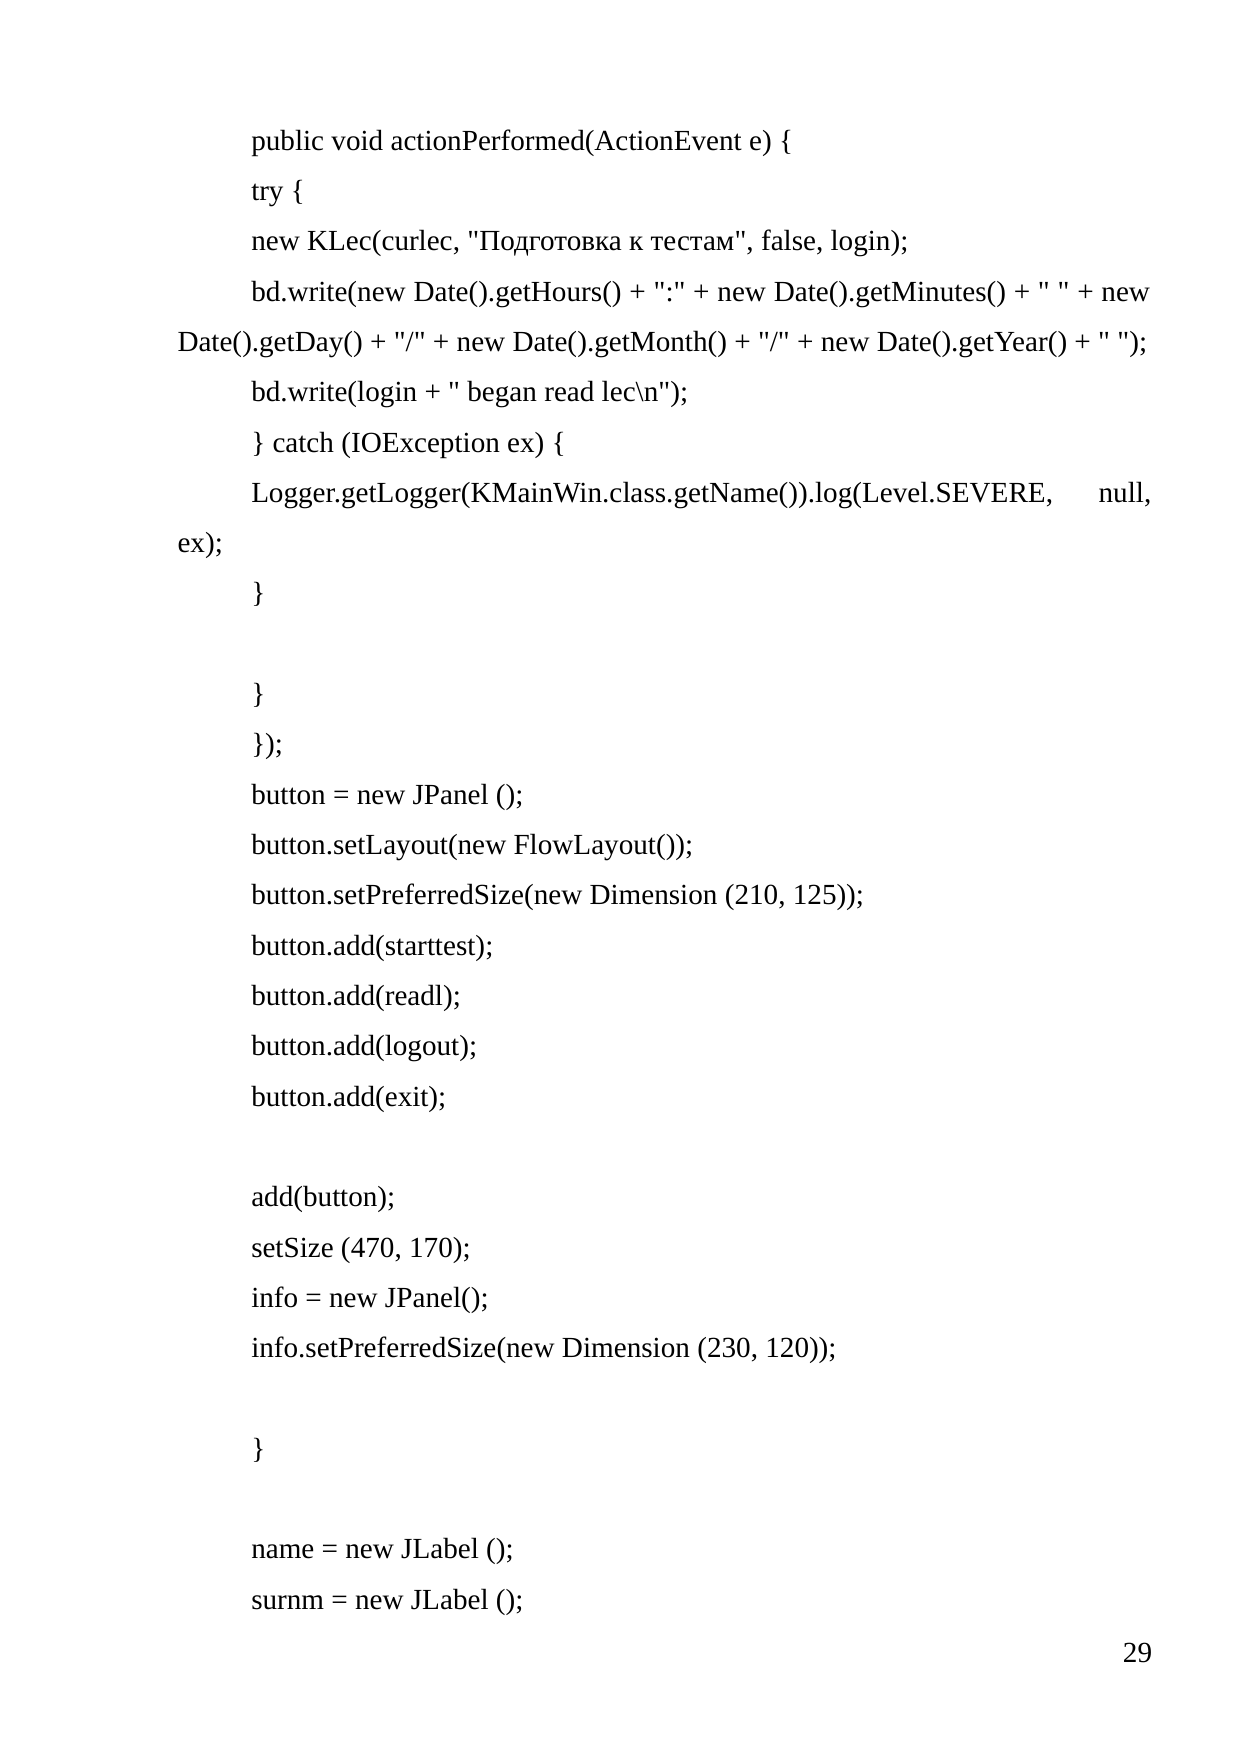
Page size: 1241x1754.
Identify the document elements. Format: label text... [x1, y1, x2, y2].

list bd.write(login + " began read lec\n"); [177, 374, 1152, 408]
list button.add(exit); [177, 1079, 1152, 1112]
list button.setPreferredSize(new Dimension (210, 125)); [177, 877, 1152, 911]
list } catch (IOException ex) { [177, 425, 1152, 458]
list button.add(starttest); [177, 928, 1152, 961]
list bd.write(new Date().getHours() + ":" + new Date().getMinutes() + " " + new Date().getDay() + "/" + new Date().getMonth() + "/" + new Date().getYear() + " "); [177, 274, 1152, 358]
list info = new JPanel(); [177, 1280, 1152, 1313]
list } [177, 1431, 1152, 1464]
list Logger.getLogger(KMainWin.class.getName()).log(Level.SEVERE, null, ex); [177, 475, 1152, 559]
list button = new JPanel (); [177, 777, 1152, 810]
list button.add(readl); [177, 978, 1152, 1012]
list public void actionPerformed(ActionEvent e) { [177, 123, 1152, 156]
list setSize (470, 170); [177, 1230, 1152, 1263]
list } [177, 676, 1152, 710]
list try { [177, 173, 1152, 207]
list surnm = new JLabel (); [177, 1582, 1152, 1615]
list info.setPreferredSize(new Dimension (230, 120)); [177, 1330, 1152, 1364]
list } [177, 576, 1152, 609]
list add(button); [177, 1179, 1152, 1213]
list name = new JLabel (); [177, 1532, 1152, 1565]
list }); [177, 727, 1152, 760]
list button.setLayout(new FlowLayout()); [177, 827, 1152, 861]
list button.add(logout); [177, 1028, 1152, 1062]
list new KLec(curlec, "Подготовка к тестам", false, login); [177, 223, 1152, 257]
